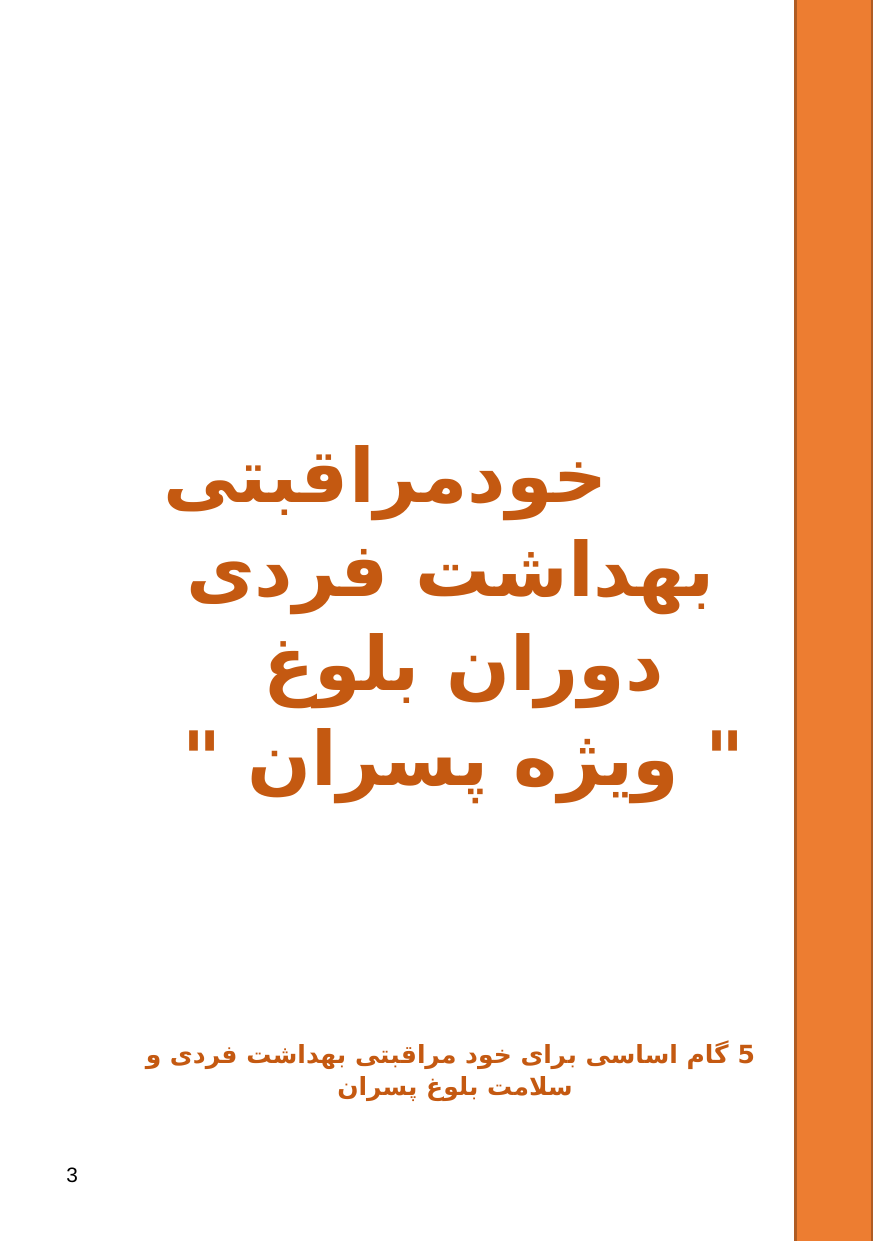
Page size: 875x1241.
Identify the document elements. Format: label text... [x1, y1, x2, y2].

text خودمراقبتی بهداشت فردی دوران بلوغ [103, 433, 797, 708]
text 5 گام اساسی برای خود مراقبتی بهداشت فردی و سلامت بلوغ پسران [103, 1040, 797, 1101]
text " ویژه پسران " [103, 716, 797, 803]
